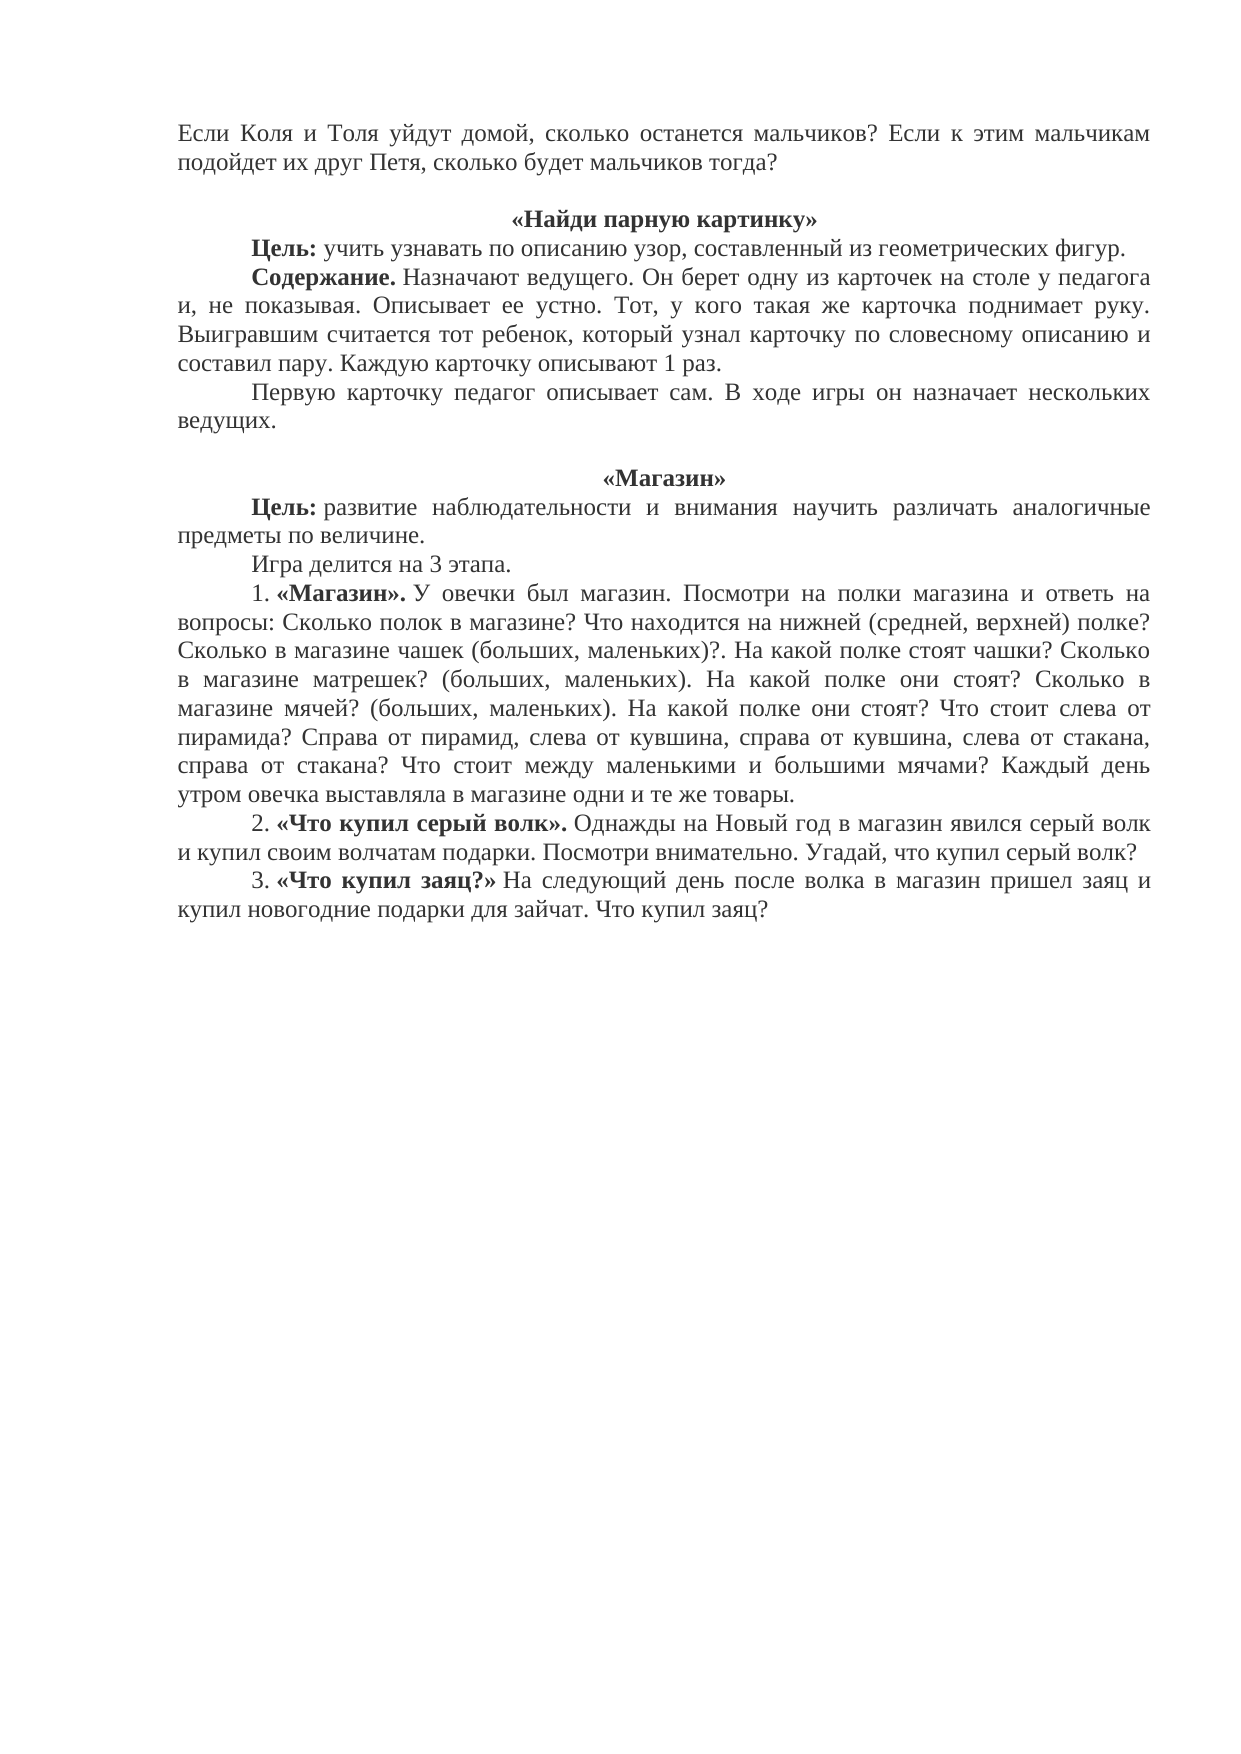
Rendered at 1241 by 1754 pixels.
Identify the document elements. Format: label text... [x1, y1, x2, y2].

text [177, 118, 1152, 176]
text Первую карточку педагог описывает сам. В ходе игры он назначает нескольких ведущих. [177, 377, 1152, 434]
text «Найди парную картинку» [177, 204, 1152, 233]
text 1. «Магазин». У овечки был магазин. Посмотри на полки магазина и ответь на вопросы: Сколько полок в магазине? Что находится на нижней (средней, верхней) полке? Сколько в магазине чашек (больших, маленьких)?. На какой полке стоят чашки? Сколько в магазине матрешек? (больших, маленьких). На какой полке они стоят? Сколько в магазине мячей? (больших, маленьких). На какой полке они стоят? Что стоит слева от пирамида? Справа от пирамид, слева от кувшина, справа от кувшина, слева от стакана, справа от стакана? Что стоит между маленькими и большими мячами? Каждый день утром овечка выставляла в магазине одни и те же товары. [177, 578, 1152, 808]
text 2. «Что купил серый волк». Однажды на Новый год в магазин явился серый волк и купил своим волчатам подарки. Посмотри внимательно. Угадай, что купил серый волк? [177, 808, 1152, 866]
text Цель: развитие наблюдательности и внимания научить различать аналогичные предметы по величине. [177, 492, 1152, 549]
text Содержание. Назначают ведущего. Он берет одну из карточек на столе у педагога и, не показывая. Описывает ее устно. Тот, у кого такая же карточка поднимает руку. Выигравшим считается тот ребенок, который узнал карточку по словесному описанию и составил пару. Каждую карточку описывают 1 раз. [177, 262, 1152, 377]
text «Магазин» [177, 463, 1152, 492]
text Игра делится на 3 этапа. [177, 549, 1152, 578]
text Цель: учить узнавать по описанию узор, составленный из геометрических фигур. [177, 233, 1152, 262]
text 3. «Что купил заяц?» На следующий день после волка в магазин пришел заяц и купил новогодние подарки для зайчат. Что купил заяц? [177, 866, 1152, 923]
